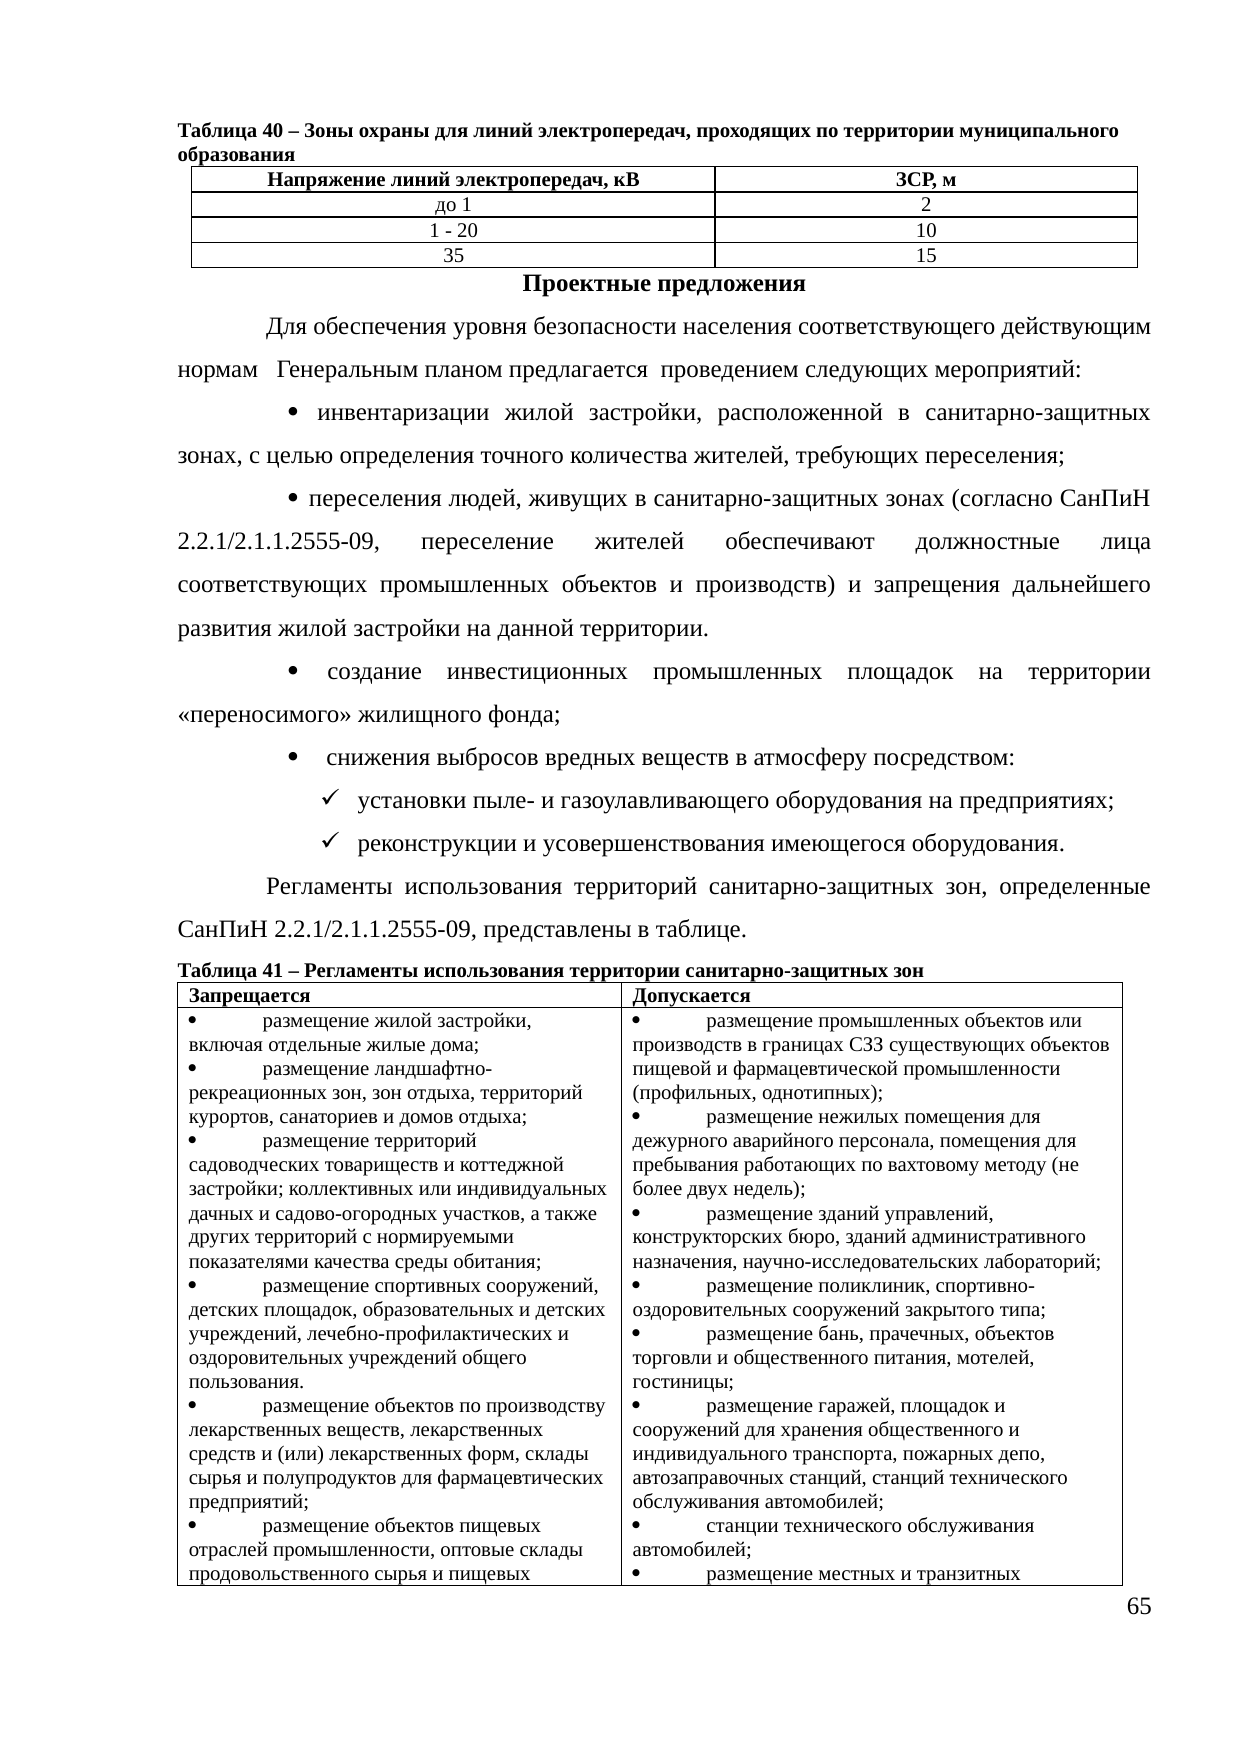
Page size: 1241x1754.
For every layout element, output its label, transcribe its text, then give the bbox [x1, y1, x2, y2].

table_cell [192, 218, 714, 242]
list Проектные предложения [177, 268, 1152, 296]
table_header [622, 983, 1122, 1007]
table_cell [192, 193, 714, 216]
text Для обеспечения уровня безопасности населения соответствующего действующим нормам Генеральным планом предлагается проведением следующих мероприятий: [177, 311, 1152, 383]
list создание инвестиционных промышленных площадок на территории «переносимого» жилищного фонда; [177, 656, 1152, 728]
list реконструкции и усовершенствования имеющегося оборудования. [320, 828, 1152, 857]
list инвентаризации жилой застройки, расположенной в санитарно-защитных зонах, с целью определения точного количества жителей, требующих переселения; [177, 397, 1152, 469]
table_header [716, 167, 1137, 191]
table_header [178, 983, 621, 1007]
list переселения людей, живущих в санитарно-защитных зонах (согласно СанПиН 2.2.1/2.1.1.2555-09, переселение жителей обеспечивают должностные лица соответствующих промышленных объектов и производств) и запрещения дальнейшего развития жилой застройки на данной территории. [177, 483, 1152, 641]
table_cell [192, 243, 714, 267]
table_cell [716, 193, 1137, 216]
list снижения выбросов вредных веществ в атмосферу посредством: [288, 742, 1152, 771]
list установки пыле- и газоулавливающего оборудования на предприятиях; [320, 785, 1152, 814]
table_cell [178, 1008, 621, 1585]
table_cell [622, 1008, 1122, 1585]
text Регламенты использования территорий санитарно-защитных зон, определенные СанПиН 2.2.1/2.1.1.2555-09, представлены в таблице. [177, 871, 1152, 943]
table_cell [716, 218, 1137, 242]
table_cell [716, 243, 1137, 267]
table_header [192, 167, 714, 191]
